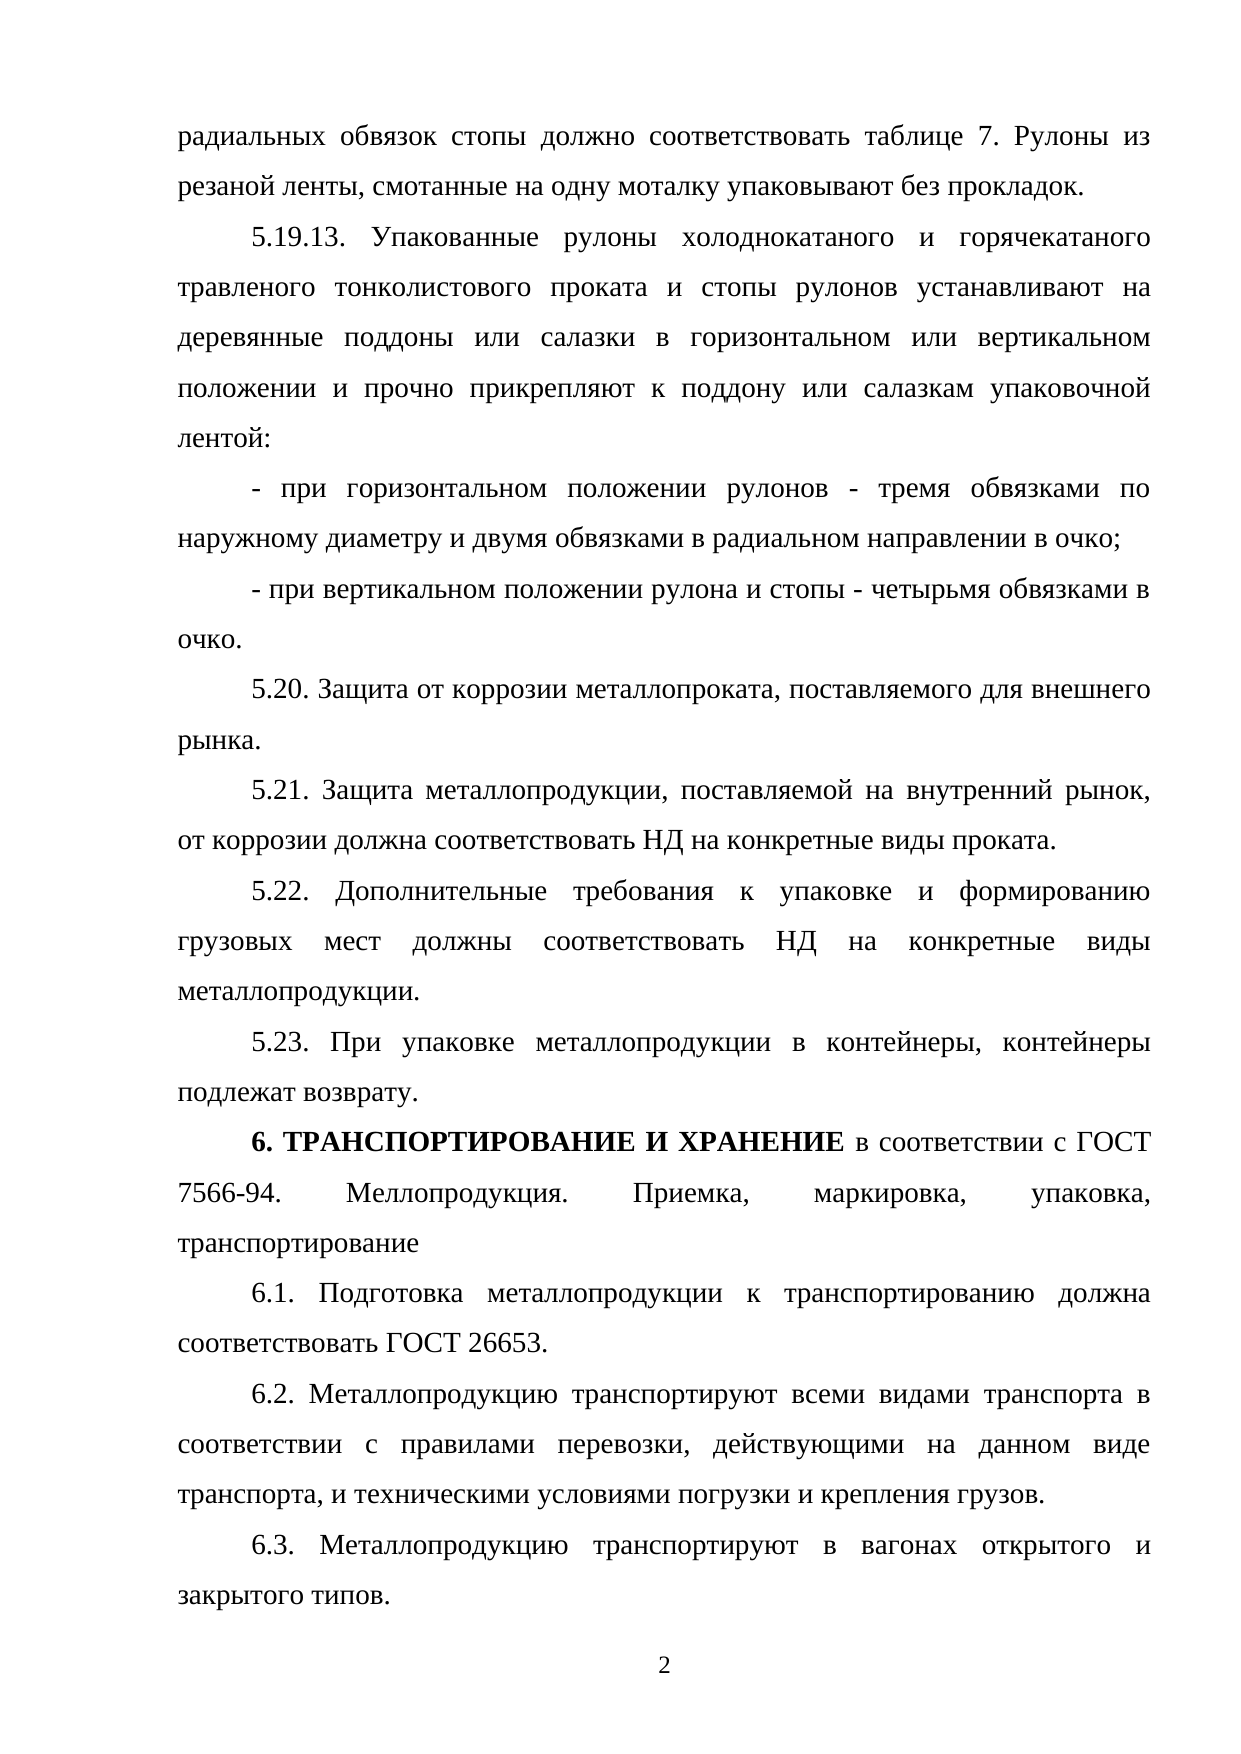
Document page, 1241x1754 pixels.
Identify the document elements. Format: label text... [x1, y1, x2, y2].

text 6.1. Подготовка металлопродукции к транспортированию должна соответствовать ГОСТ 26653. [177, 1275, 1152, 1359]
text 5.20. Защита от коррозии металлопроката, поставляемого для внешнего рынка. [177, 672, 1152, 755]
text 5.19.13. Упакованные рулоны холоднокатаного и горячекатаного травленого тонколистового проката и стопы рулонов устанавливают на деревянные поддоны или салазки в горизонтальном или вертикальном положении и прочно прикрепляют к поддону или салазкам упаковочной лентой: [177, 219, 1152, 453]
text 5.23. При упаковке металлопродукции в контейнеры, контейнеры подлежат возврату. [177, 1024, 1152, 1108]
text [177, 118, 1152, 202]
text - при вертикальном положении рулона и стопы - четырьмя обвязками в очко. [177, 571, 1152, 655]
text 6.3. Металлопродукцию транспортируют в вагонах открытого и закрытого типов. [177, 1527, 1152, 1611]
text 6. ТРАНСПОРТИРОВАНИЕ И ХРАНЕНИЕ в соответствии с ГОСТ 7566-94. Меллопродукция. Приемка, маркировка, упаковка, транспортирование [177, 1124, 1152, 1258]
text 6.2. Металлопродукцию транспортируют всеми видами транспорта в соответствии с правилами перевозки, действующими на данном виде транспорта, и техническими условиями погрузки и крепления грузов. [177, 1376, 1152, 1510]
text 5.21. Защита металлопродукции, поставляемой на внутренний рынок, от коррозии должна соответствовать НД на конкретные виды проката. [177, 772, 1152, 856]
text - при горизонтальном положении рулонов - тремя обвязками по наружному диаметру и двумя обвязками в радиальном направлении в очко; [177, 470, 1152, 554]
text 5.22. Дополнительные требования к упаковке и формированию грузовых мест должны соответствовать НД на конкретные виды металлопродукции. [177, 873, 1152, 1007]
